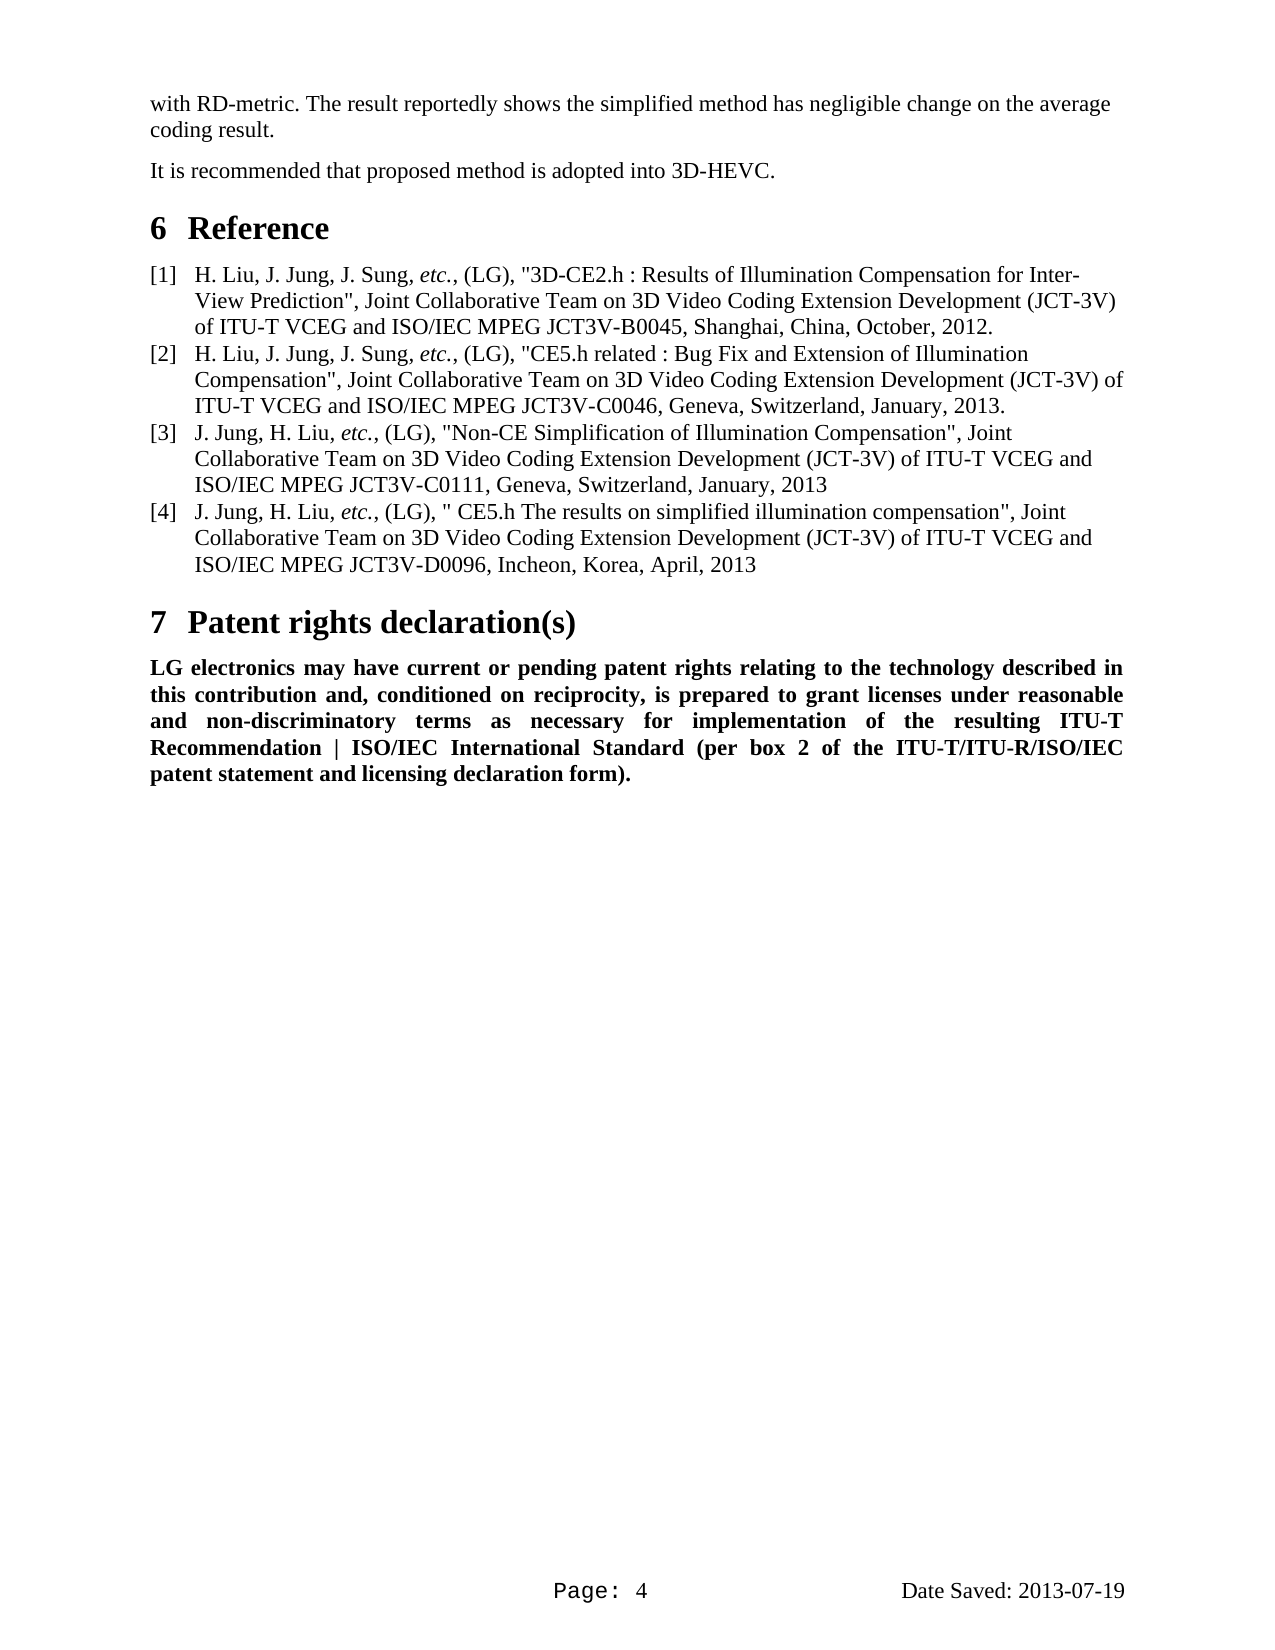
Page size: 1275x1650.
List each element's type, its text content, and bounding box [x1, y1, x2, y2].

list J. Jung, H. Liu, etc., (LG), " CE5.h The results on simplified illumination compensation", Joint Collaborative Team on 3D Video Coding Extension Development (JCT-3V) of ITU-T VCEG and ISO/IEC MPEG JCT3V-D0096, Incheon, Korea, April, 2013 [150, 498, 1125, 577]
list H. Liu, J. Jung, J. Sung, etc., (LG), "3D-CE2.h : Results of Illumination Compensation for Inter-View Prediction", Joint Collaborative Team on 3D Video Coding Extension Development (JCT-3V) of ITU-T VCEG and ISO/IEC MPEG JCT3V-B0045, Shanghai, China, October, 2012. [150, 261, 1125, 340]
list J. Jung, H. Liu, etc., (LG), "Non-CE Simplification of Illumination Compensation", Joint Collaborative Team on 3D Video Coding Extension Development (JCT-3V) of ITU-T VCEG and ISO/IEC MPEG JCT3V-C0111, Geneva, Switzerland, January, 2013 [150, 419, 1125, 498]
list H. Liu, J. Jung, J. Sung, etc., (LG), "CE5.h related : Bug Fix and Extension of Illumination Compensation", Joint Collaborative Team on 3D Video Coding Extension Development (JCT-3V) of ITU-T VCEG and ISO/IEC MPEG JCT3V-C0046, Geneva, Switzerland, January, 2013. [150, 340, 1125, 419]
text LG electronics may have current or pending patent rights relating to the technology described in this contribution and, conditioned on reciprocity, is prepared to grant licenses under reasonable and non-discriminatory terms as necessary for implementation of the resulting ITU-T Recommendation | ISO/IEC International Standard (per box 2 of the ITU-T/ITU-R/ISO/IEC patent statement and licensing declaration form). [150, 654, 1125, 786]
subtitle Reference [150, 208, 1125, 247]
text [150, 90, 1125, 143]
subtitle Patent rights declaration(s) [150, 602, 1125, 640]
text It is recommended that proposed method is adopted into 3D-HEVC. [150, 157, 1125, 183]
